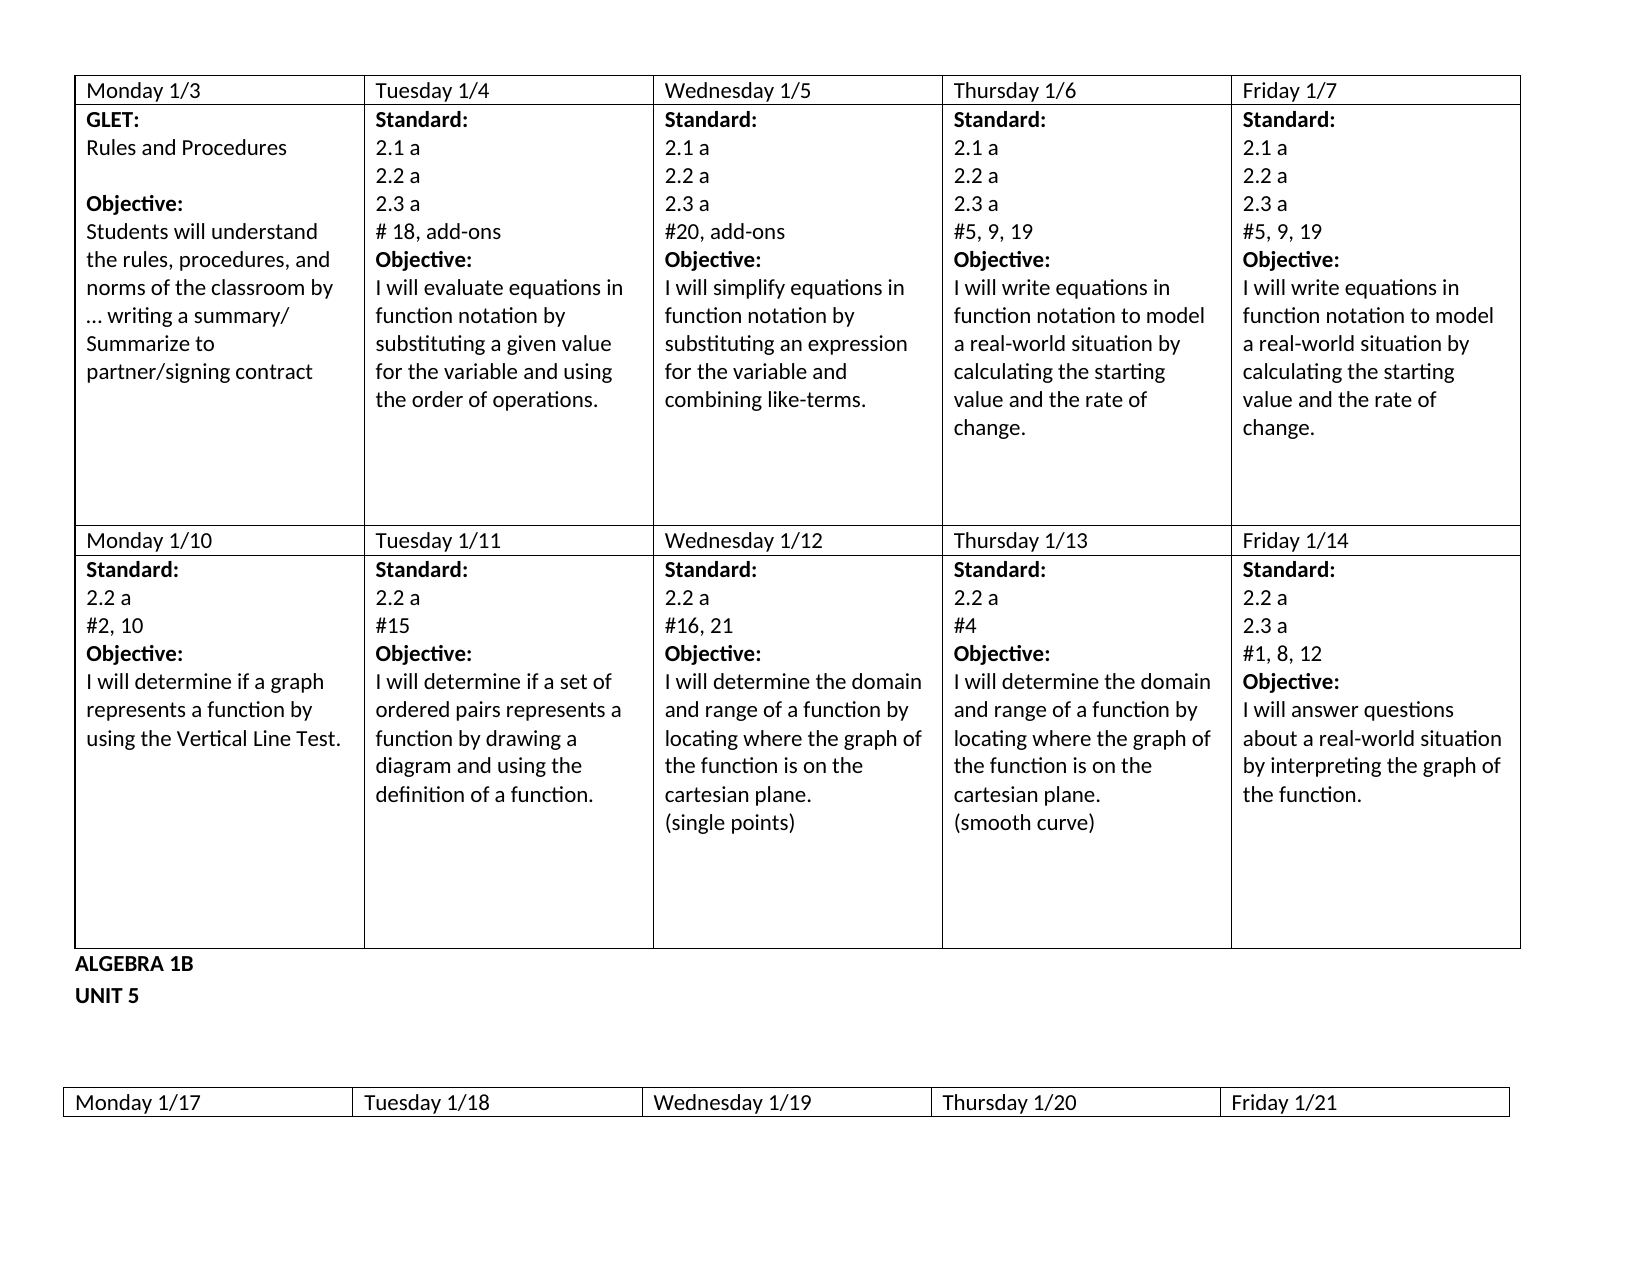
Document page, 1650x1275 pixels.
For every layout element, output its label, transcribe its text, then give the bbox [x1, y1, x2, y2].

table_header Tuesday 1/18 [353, 1088, 642, 1116]
table_header Thursday 1/6 [943, 76, 1231, 104]
table_cell GLET: Rules and Procedures Objective: Students will understand the rules, procedures, and norms of the classroom by … writing a summary/ Summarize to partner/signing contract [76, 105, 364, 525]
table_cell Standard: 2.2 a 2.3 a #1, 8, 12 Objective: I will answer questions about a real-world situation by interpreting the graph of the function. [1232, 556, 1520, 948]
table_cell Standard: 2.2 a #4 Objective: I will determine the domain and range of a function by locating where the graph of the function is on the cartesian plane. (smooth curve) [943, 556, 1231, 948]
table_cell Standard: 2.1 a 2.2 a 2.3 a #5, 9, 19 Objective: I will write equations in function notation to model a real-world situation by calculating the starting value and the rate of change. [1232, 105, 1520, 525]
table_header Friday 1/7 [1232, 76, 1520, 104]
table_header Wednesday 1/19 [643, 1088, 931, 1116]
table_header Wednesday 1/5 [654, 76, 942, 104]
table_header Monday 1/3 [76, 76, 364, 104]
text ALGEBRA 1B UNIT 5 [75, 949, 1500, 1009]
table_header Monday 1/17 [64, 1088, 352, 1116]
table_cell Tuesday 1/11 [365, 526, 653, 554]
table_cell Standard: 2.1 a 2.2 a 2.3 a # 18, add-ons Objective: I will evaluate equations in function notation by substituting a given value for the variable and using the order of operations. [365, 105, 653, 525]
table_cell Standard: 2.2 a #15 Objective: I will determine if a set of ordered pairs represents a function by drawing a diagram and using the definition of a function. [365, 556, 653, 948]
table_cell Friday 1/14 [1232, 526, 1520, 554]
table_cell Standard: 2.1 a 2.2 a 2.3 a #5, 9, 19 Objective: I will write equations in function notation to model a real-world situation by calculating the starting value and the rate of change. [943, 105, 1231, 525]
table_cell Thursday 1/13 [943, 526, 1231, 554]
table_cell Standard: 2.2 a #16, 21 Objective: I will determine the domain and range of a function by locating where the graph of the function is on the cartesian plane. (single points) [654, 556, 942, 948]
table_header Thursday 1/20 [932, 1088, 1220, 1116]
table_cell Standard: 2.1 a 2.2 a 2.3 a #20, add-ons Objective: I will simplify equations in function notation by substituting an expression for the variable and combining like-terms. [654, 105, 942, 525]
table_cell Monday 1/10 [76, 526, 364, 554]
table_cell Standard: 2.2 a #2, 10 Objective: I will determine if a graph represents a function by using the Vertical Line Test. [76, 556, 364, 948]
table_cell Wednesday 1/12 [654, 526, 942, 554]
table_header Tuesday 1/4 [365, 76, 653, 104]
table_header Friday 1/21 [1221, 1088, 1509, 1116]
